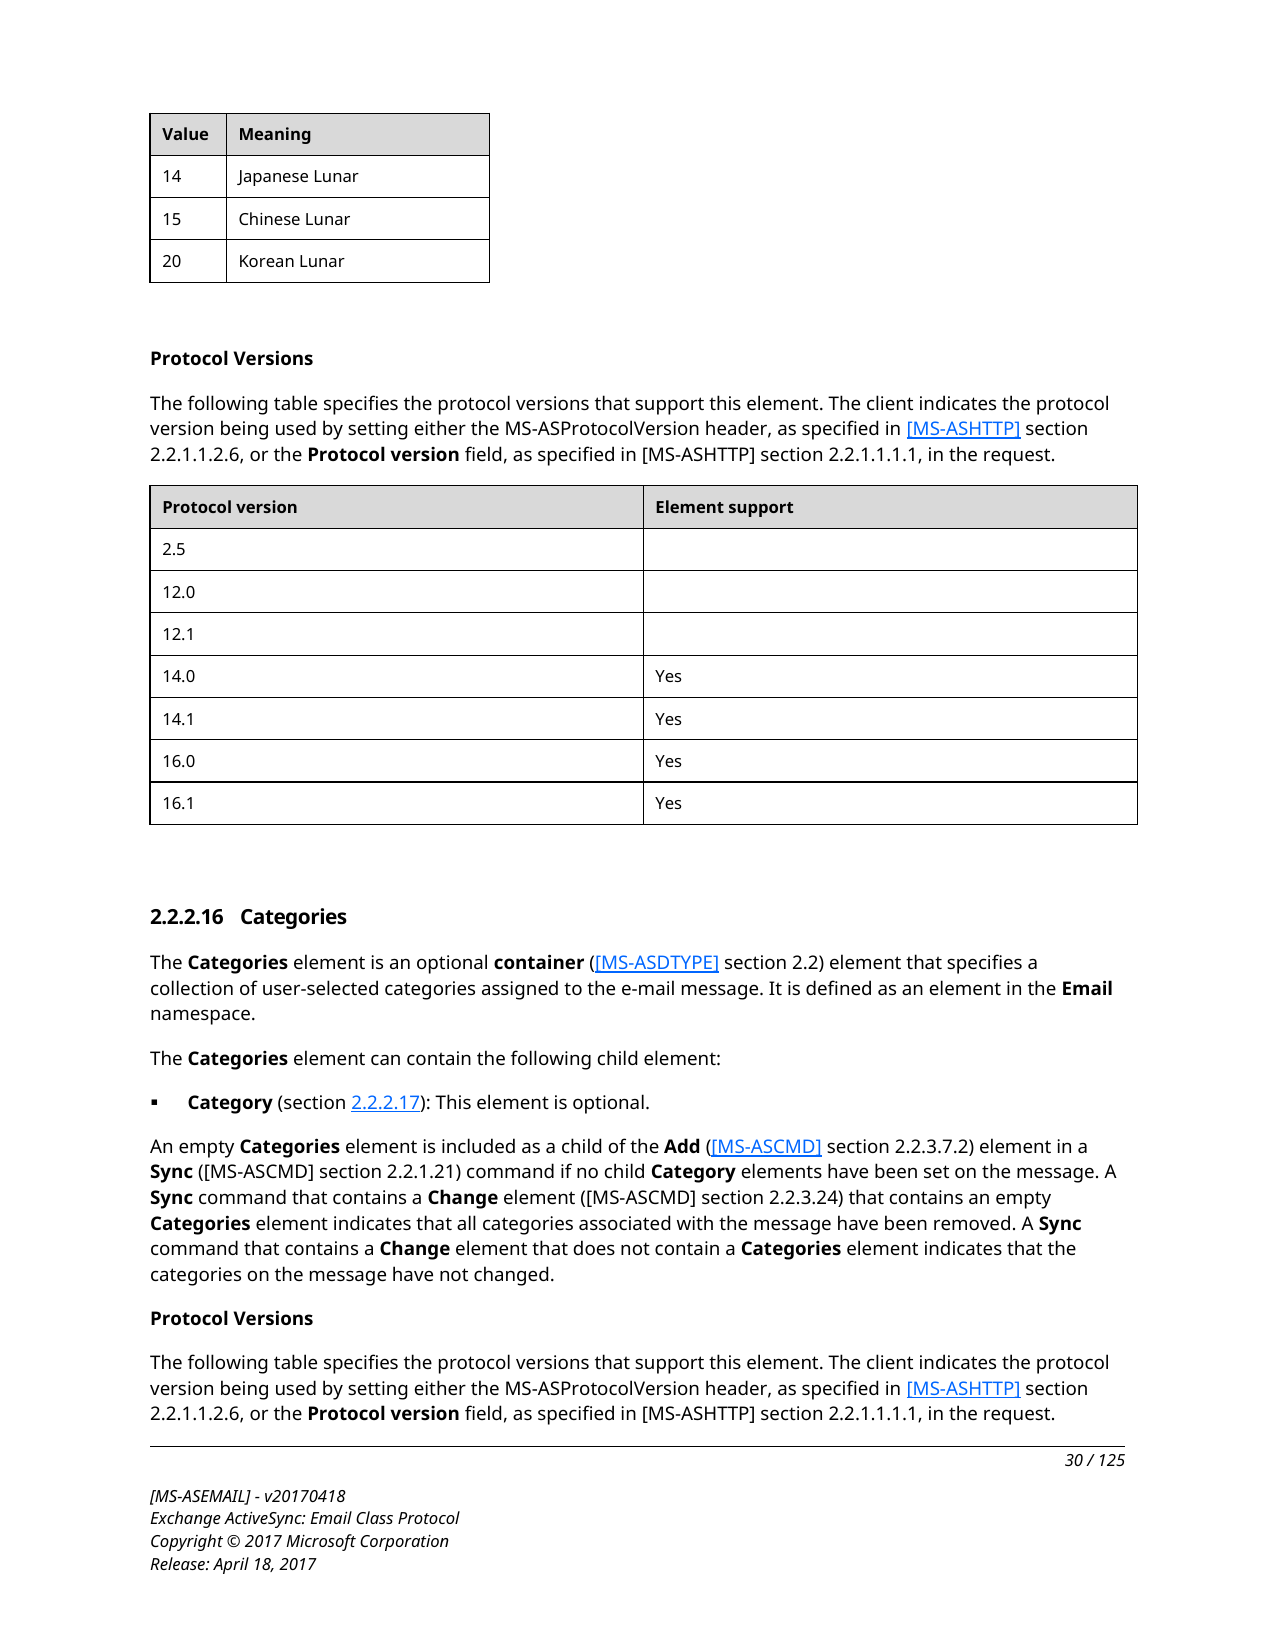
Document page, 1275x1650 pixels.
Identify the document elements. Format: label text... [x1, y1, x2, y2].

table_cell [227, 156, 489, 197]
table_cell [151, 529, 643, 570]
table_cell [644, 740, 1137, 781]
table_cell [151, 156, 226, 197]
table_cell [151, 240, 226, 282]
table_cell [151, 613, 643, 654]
text The Categories element is an optional container ([MS-ASDTYPE] section 2.2) element that specifies a collection of user-selected categories assigned to the e-mail message. It is defined as an element in the Email namespace. [150, 949, 1125, 1026]
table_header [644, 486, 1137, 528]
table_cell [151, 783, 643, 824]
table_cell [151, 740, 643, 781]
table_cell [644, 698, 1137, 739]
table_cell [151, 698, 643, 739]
text The Categories element can contain the following child element: [150, 1045, 1125, 1070]
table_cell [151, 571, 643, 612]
text Protocol Versions [150, 346, 1125, 371]
text The following table specifies the protocol versions that support this element. The client indicates the protocol version being used by setting either the MS-ASProtocolVersion header, as specified in [MS-ASHTTP] section 2.2.1.1.2.6, or the Protocol version field, as specified in [MS-ASHTTP] section 2.2.1.1.1.1, in the request. [150, 390, 1125, 467]
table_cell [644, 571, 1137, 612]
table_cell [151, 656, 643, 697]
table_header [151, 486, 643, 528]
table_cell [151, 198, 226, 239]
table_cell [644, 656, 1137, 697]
text An empty Categories element is included as a child of the Add ([MS-ASCMD] section 2.2.3.7.2) element in a Sync ([MS-ASCMD] section 2.2.1.21) command if no child Category elements have been set on the message. A Sync command that contains a Change element ([MS-ASCMD] section 2.2.3.24) that contains an empty Categories element indicates that all categories associated with the message have been removed. A Sync command that contains a Change element that does not contain a Categories element indicates that the categories on the message have not changed. [150, 1133, 1125, 1286]
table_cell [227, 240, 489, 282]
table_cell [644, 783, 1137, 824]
list Category (section 2.2.2.17): This element is optional. [150, 1089, 1125, 1114]
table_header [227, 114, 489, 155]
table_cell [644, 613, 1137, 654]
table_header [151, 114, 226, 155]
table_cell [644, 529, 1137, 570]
text The following table specifies the protocol versions that support this element. The client indicates the protocol version being used by setting either the MS-ASProtocolVersion header, as specified in [MS-ASHTTP] section 2.2.1.1.2.6, or the Protocol version field, as specified in [MS-ASHTTP] section 2.2.1.1.1.1, in the request. [150, 1349, 1125, 1426]
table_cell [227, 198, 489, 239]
subtitle Categories [150, 902, 1125, 931]
text Protocol Versions [150, 1305, 1125, 1331]
